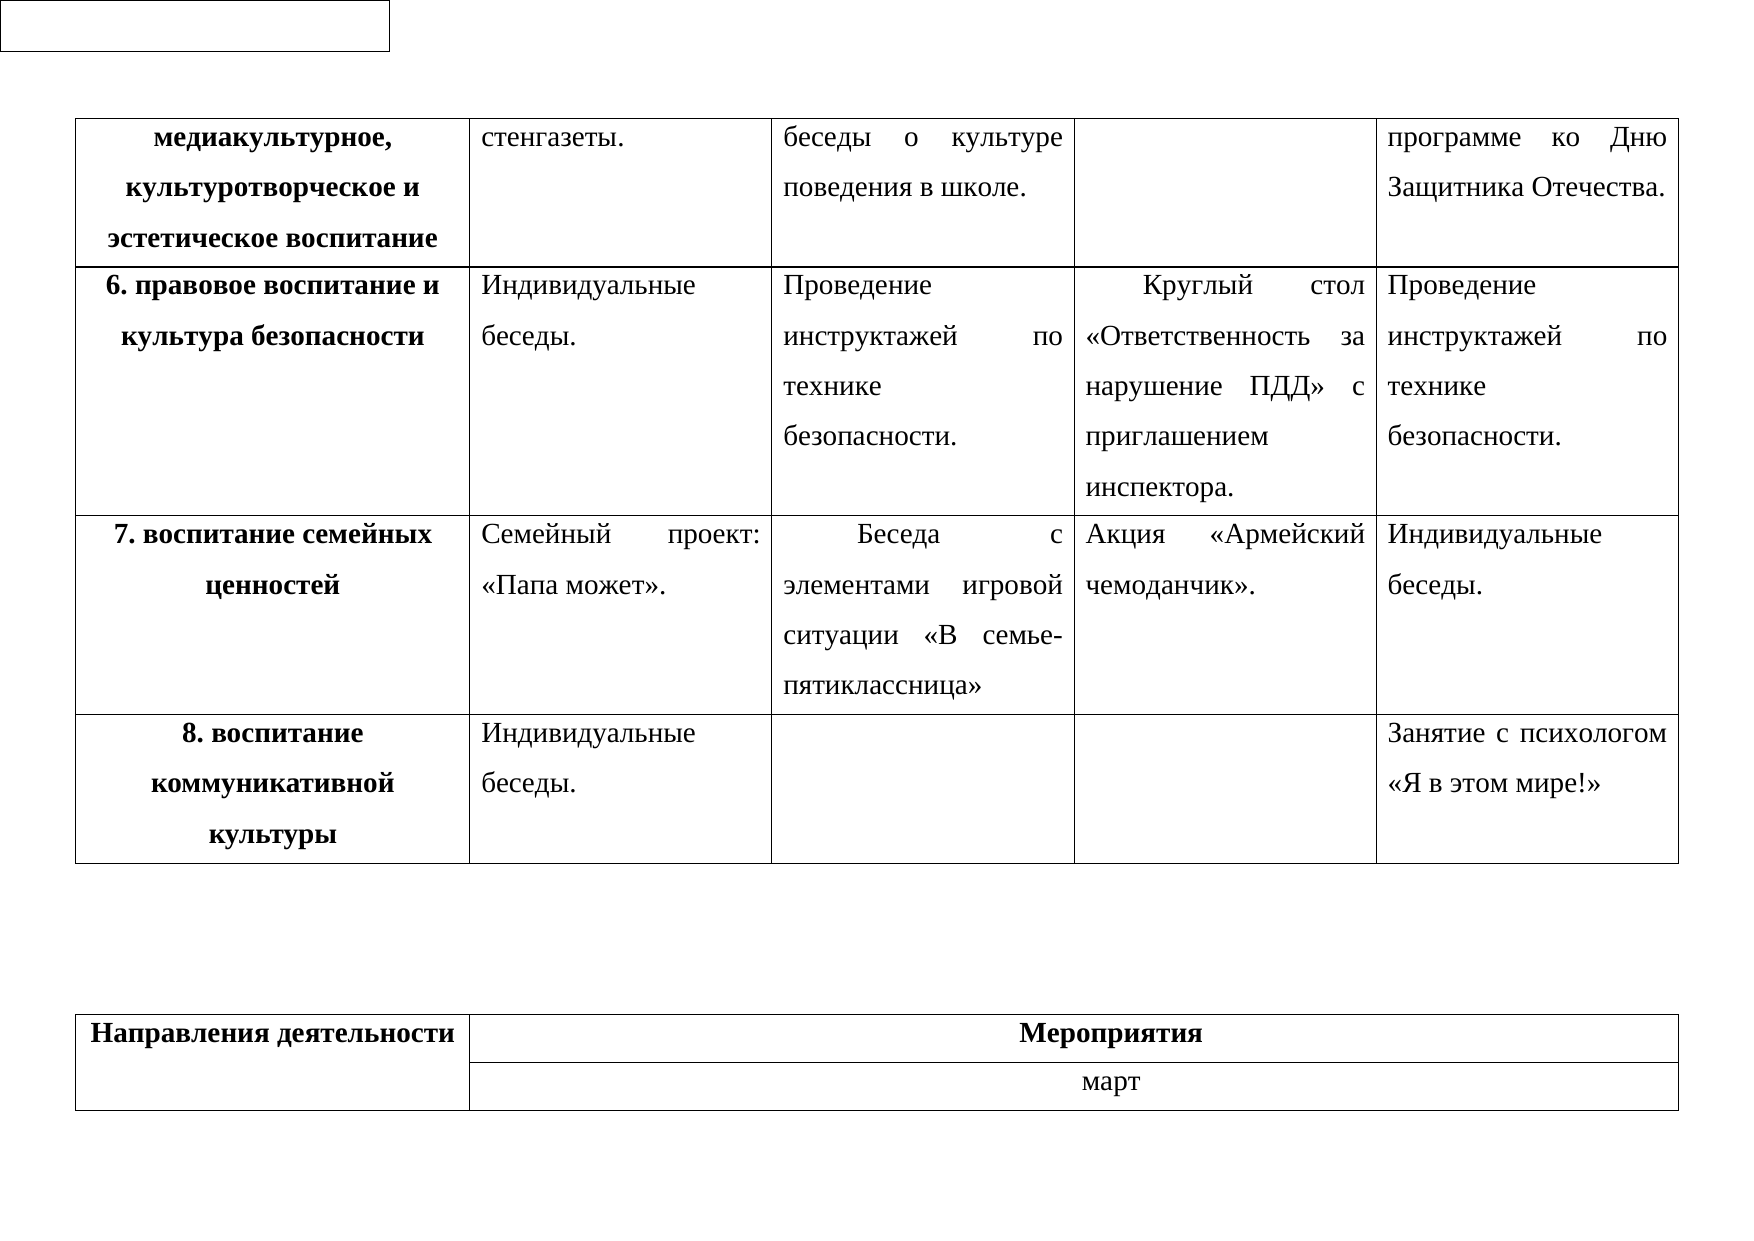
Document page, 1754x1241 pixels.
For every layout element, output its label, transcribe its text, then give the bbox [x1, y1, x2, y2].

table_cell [772, 119, 1074, 266]
table_cell [1075, 119, 1376, 266]
table_cell Индивидуальные беседы. [470, 268, 771, 515]
table_cell Проведение инструктажей по технике безопасности. [772, 268, 1074, 515]
table_cell [772, 715, 1074, 862]
table_header Мероприятия [470, 1015, 1678, 1062]
table_cell Беседа с элементами игровой ситуации «В семье-пятиклассница» [772, 516, 1074, 714]
table_header Направления деятельности [76, 1015, 469, 1110]
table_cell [76, 119, 469, 266]
table_cell 7. воспитание семейных ценностей [76, 516, 469, 714]
table_cell Семейный проект: «Папа может». [470, 516, 771, 714]
table_cell март [470, 1063, 1678, 1110]
table_cell 8. воспитание коммуникативной культуры [76, 715, 469, 862]
table_header [1, 1, 389, 51]
table_cell [1075, 715, 1376, 862]
table_cell Занятие с психологом «Я в этом мире!» [1377, 715, 1678, 862]
table_cell Проведение инструктажей по технике безопасности. [1377, 268, 1678, 515]
table_cell Индивидуальные беседы. [470, 715, 771, 862]
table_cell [470, 119, 771, 266]
table_cell Круглый стол «Ответственность за нарушение ПДД» с приглашением инспектора. [1075, 268, 1376, 515]
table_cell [1377, 119, 1678, 266]
table_cell Акция «Армейский чемоданчик». [1075, 516, 1376, 714]
table_cell Индивидуальные беседы. [1377, 516, 1678, 714]
table_cell 6. правовое воспитание и культура безопасности [76, 268, 469, 515]
